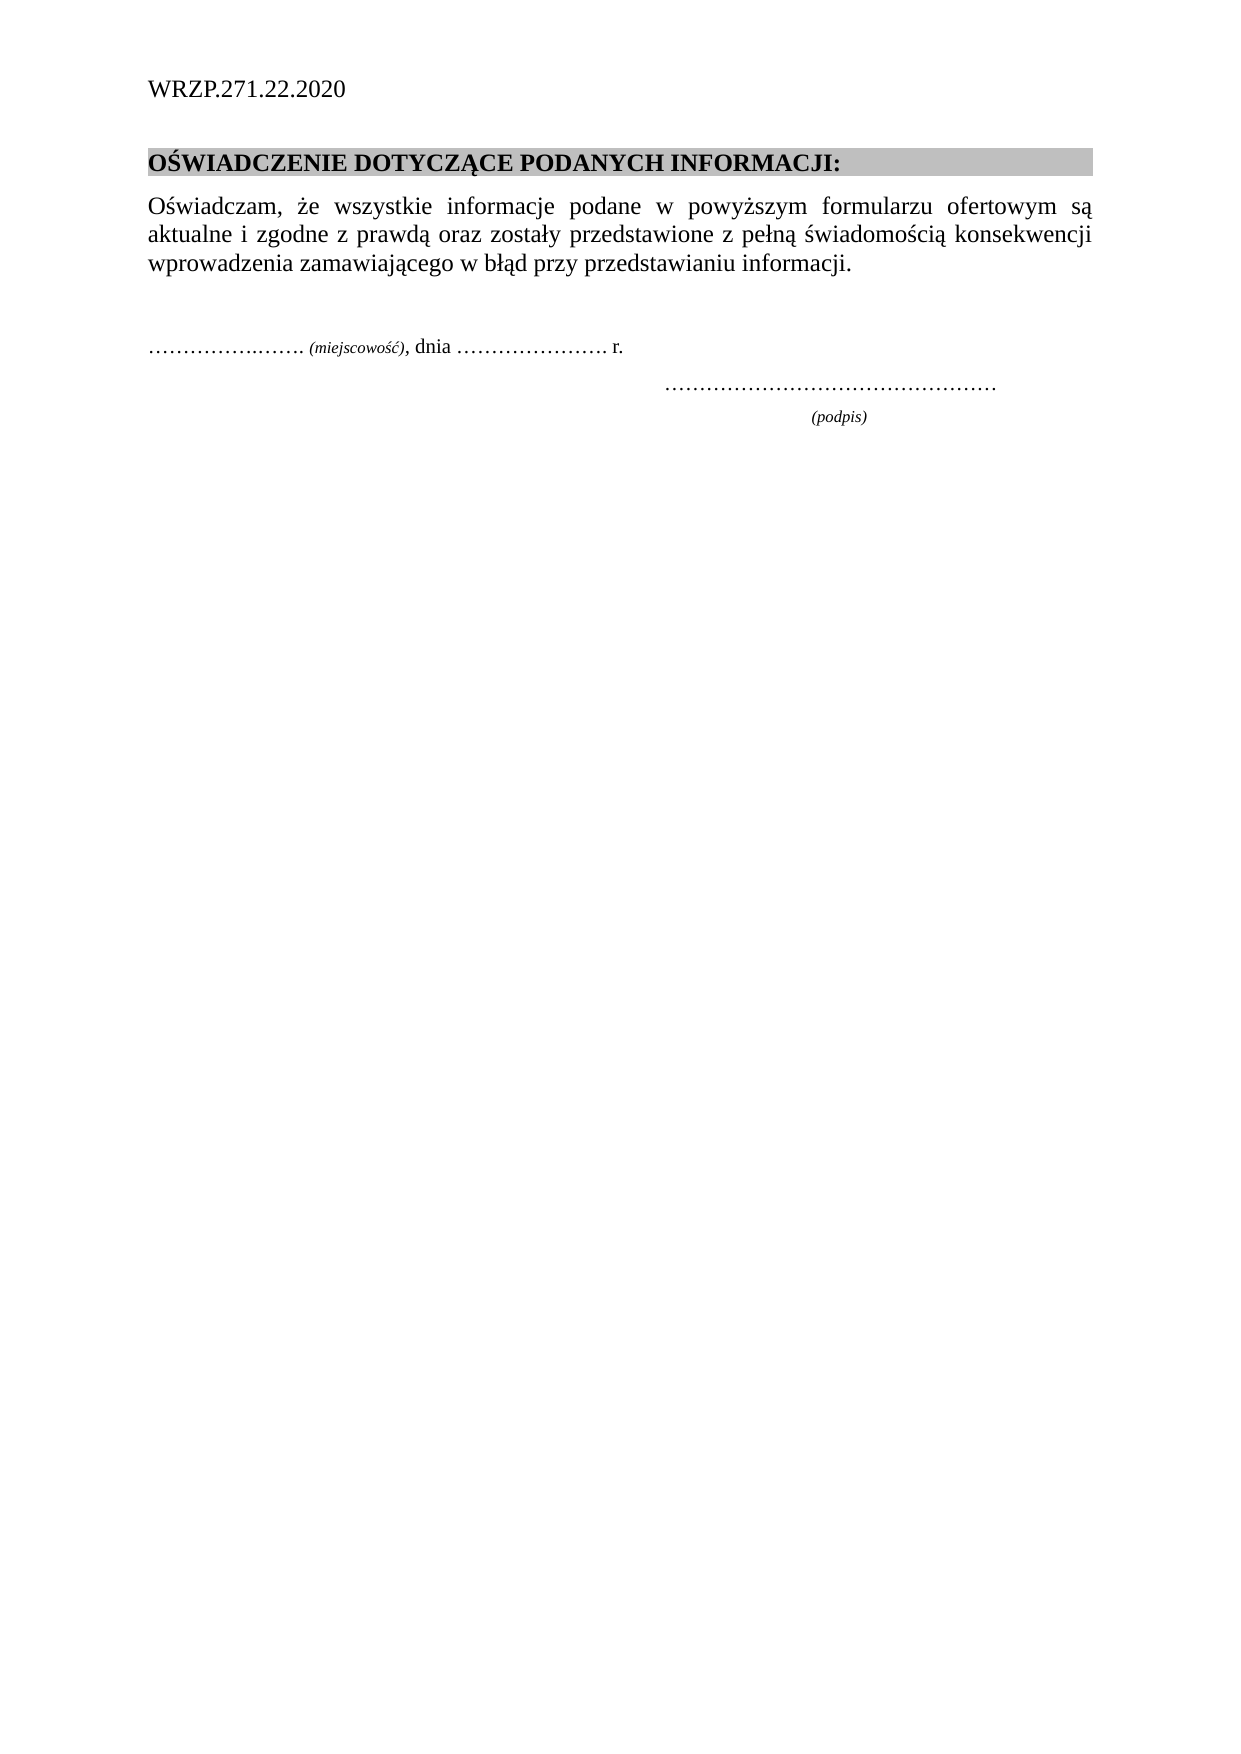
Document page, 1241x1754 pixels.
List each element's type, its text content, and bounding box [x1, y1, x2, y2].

text (podpis) [738, 407, 1093, 426]
text …………….……. (miejscowość), dnia …………………. r. [148, 334, 1093, 358]
text OŚWIADCZENIE DOTYCZĄCE PODANYCH INFORMACJI: [148, 148, 1093, 176]
text Oświadczam, że wszystkie informacje podane w powyższym formularzu ofertowym są aktualne i zgodne z prawdą oraz zostały przedstawione z pełną świadomością konsekwencji wprowadzenia zamawiającego w błąd przy przedstawianiu informacji. [148, 191, 1093, 277]
text ………………………………………… [148, 371, 1093, 394]
